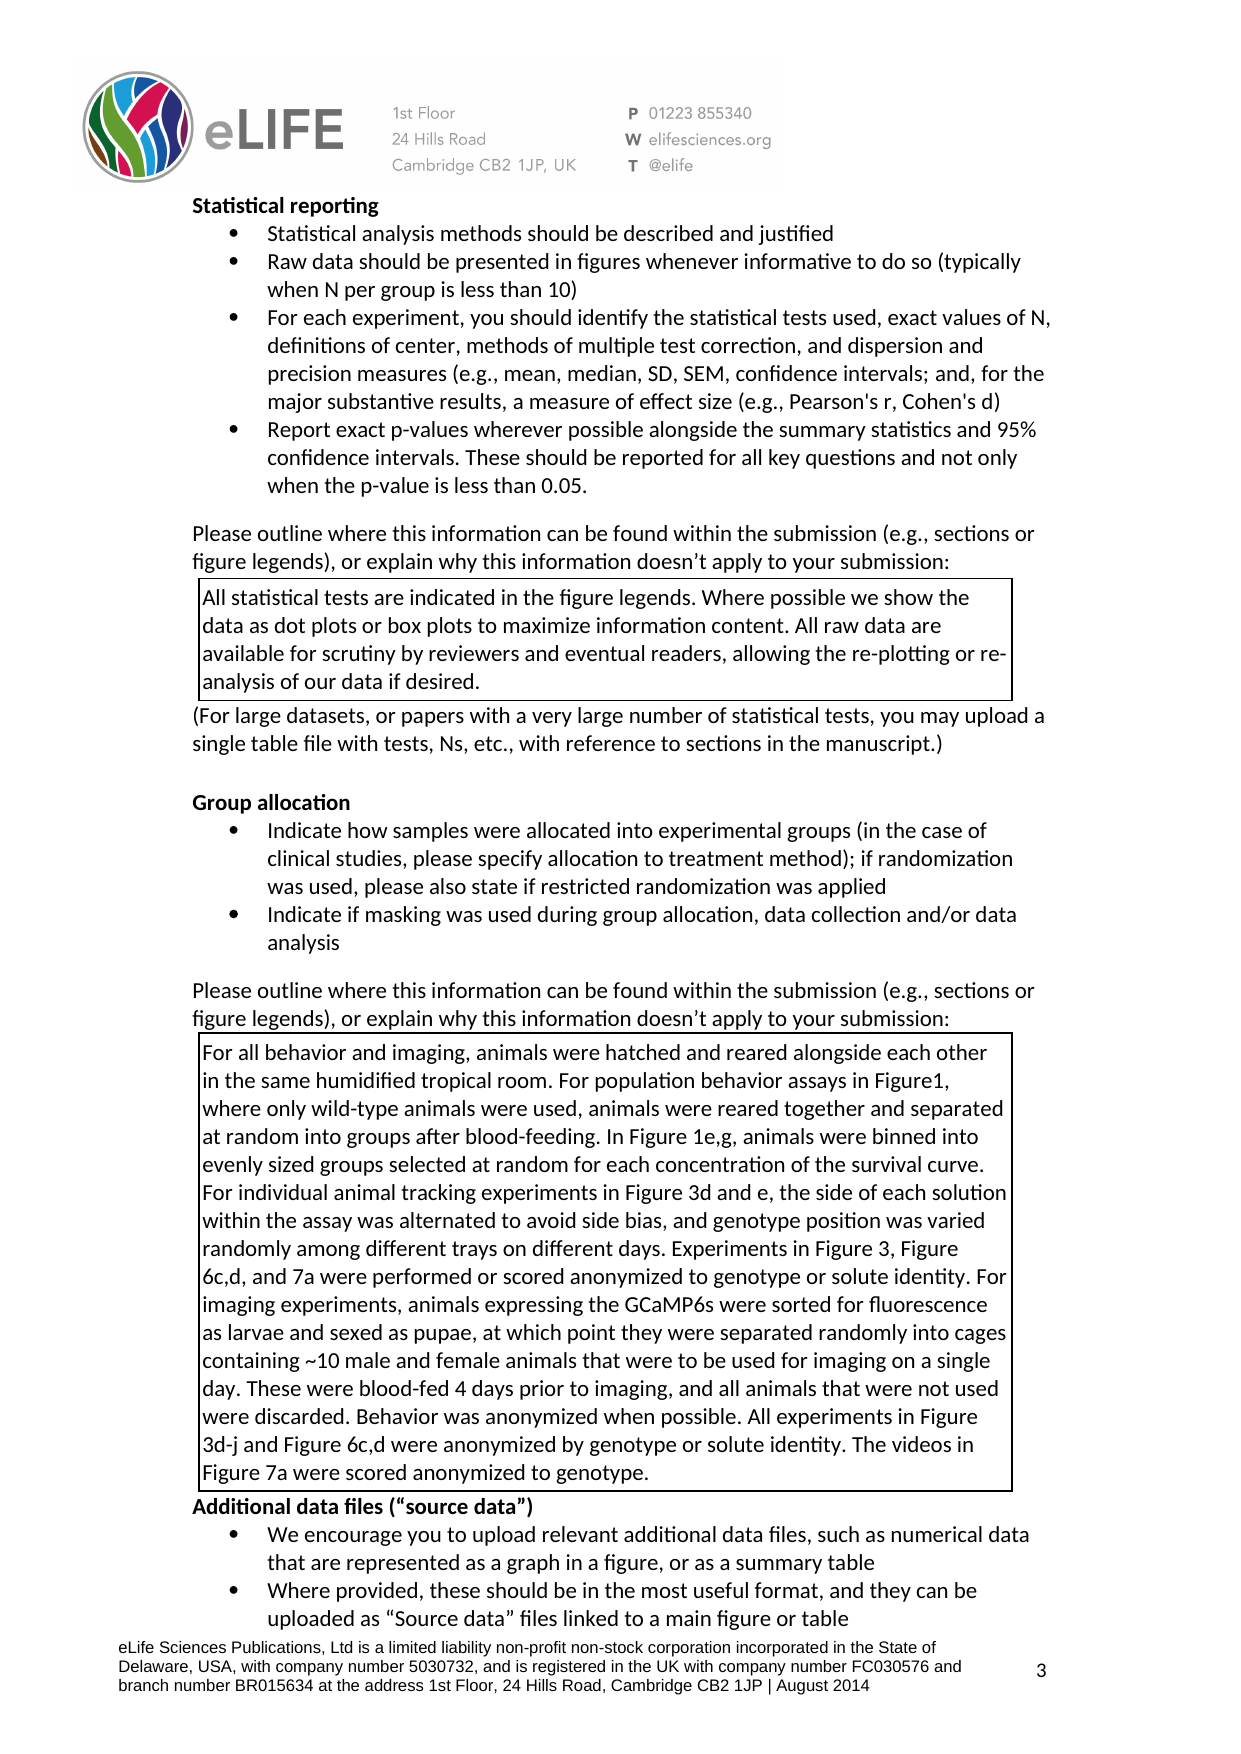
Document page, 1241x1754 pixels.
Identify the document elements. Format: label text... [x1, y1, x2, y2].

text Please outline where this information can be found within the submission (e.g., sections or figure legends), or explain why this information doesn’t apply to your submission: [192, 976, 1053, 1032]
list Indicate how samples were allocated into experimental groups (in the case of clinical studies, please specify allocation to treatment method); if randomization was used, please also state if restricted randomization was applied [229, 816, 1053, 900]
text For all behavior and imaging, animals were hatched and reared alongside each other in the same humidified tropical room. For population behavior assays in Figure1, where only wild-type animals were used, animals were reared together and separated at random into groups after blood-feeding. In Figure 1e,g, animals were binned into evenly sized groups selected at random for each concentration of the survival curve. For individual animal tracking experiments in Figure 3d and e, the side of each solution within the assay was alternated to avoid side bias, and genotype position was varied randomly among different trays on different days. Experiments in Figure 3, Figure 6c,d, and 7a were performed or scored anonymized to genotype or solute identity. For imaging experiments, animals expressing the GCaMP6s were sorted for fluorescence as larvae and sexed as pupae, at which point they were separated randomly into cages containing ~10 male and female animals that were to be used for imaging on a single day. These were blood-fed 4 days prior to imaging, and all animals that were not used were discarded. Behavior was anonymized when possible. All experiments in Figure 3d-j and Figure 6c,d were anonymized by genotype or solute identity. The videos in Figure 7a were scored anonymized to genotype. [200, 1036, 1011, 1488]
text Please outline where this information can be found within the submission (e.g., sections or figure legends), or explain why this information doesn’t apply to your submission: [192, 519, 1053, 575]
list Indicate if masking was used during group allocation, data collection and/or data analysis [229, 900, 1053, 956]
list Report exact p-values wherever possible alongside the summary statistics and 95% confidence intervals. These should be reported for all key questions and not only when the p-value is less than 0.05. [229, 415, 1053, 499]
list Statistical analysis methods should be described and justified [229, 219, 1053, 247]
text Statistical reporting [192, 191, 1053, 219]
list Raw data should be presented in figures whenever informative to do so (typically when N per group is less than 10) [229, 247, 1053, 303]
text All statistical tests are indicated in the figure legends. Where possible we show the data as dot plots or box plots to maximize information content. All raw data are available for scrutiny by reviewers and eventual readers, allowing the re-plotting or re-analysis of our data if desired. [200, 581, 1011, 697]
list We encourage you to upload relevant additional data files, such as numerical data that are represented as a graph in a figure, or as a summary table [229, 1520, 1053, 1576]
list For each experiment, you should identify the statistical tests used, exact values of N, definitions of center, methods of multiple test correction, and dispersion and precision measures (e.g., mean, median, SD, SEM, confidence intervals; and, for the major substantive results, a measure of effect size (e.g., Pearson's r, Cohen's d) [229, 303, 1053, 415]
picture [73, 59, 784, 191]
list Where provided, these should be in the most useful format, and they can be uploaded as “Source data” files linked to a main figure or table [229, 1576, 1053, 1632]
text Group allocation [192, 788, 1053, 816]
text (For large datasets, or papers with a very large number of statistical tests, you may upload a single table file with tests, Ns, etc., with reference to sections in the manuscript.) [192, 603, 1053, 757]
text Additional data files (“source data”) [192, 1063, 1053, 1520]
